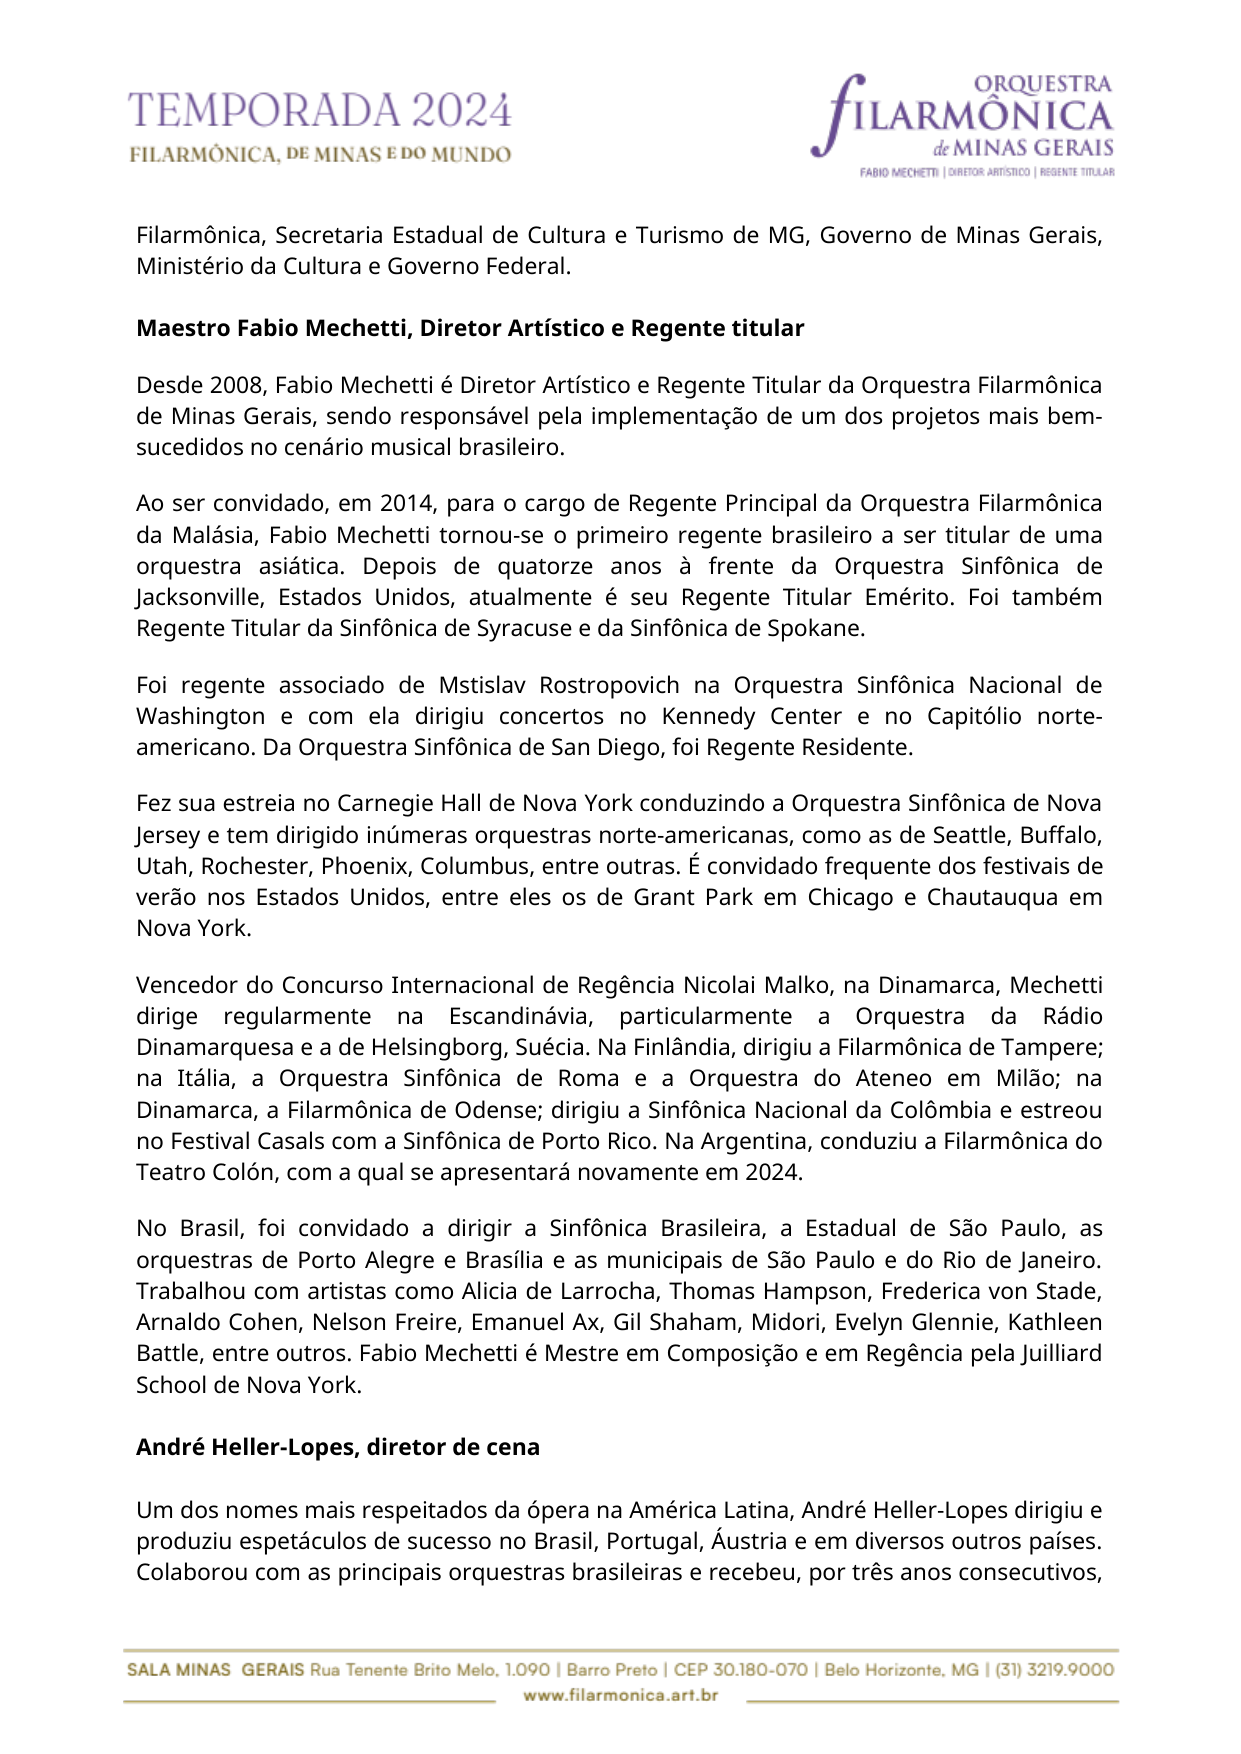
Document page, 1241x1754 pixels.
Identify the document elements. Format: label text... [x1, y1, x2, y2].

text André Heller-Lopes, diretor de cena [136, 1431, 1104, 1462]
text Maestro Fabio Mechetti, Diretor Artístico e Regente titular [136, 312, 1104, 343]
text No Brasil, foi convidado a dirigir a Sinfônica Brasileira, a Estadual de São Paulo, as orquestras de Porto Alegre e Brasília e as municipais de São Paulo e do Rio de Janeiro. Trabalhou com artistas como Alicia de Larrocha, Thomas Hampson, Frederica von Stade, Arnaldo Cohen, Nelson Freire, Emanuel Ax, Gil Shaham, Midori, Evelyn Glennie, Kathleen Battle, entre outros. Fabio Mechetti é Mestre em Composição e em Regência pela Juilliard School de Nova York. [136, 1212, 1104, 1400]
text Vencedor do Concurso Internacional de Regência Nicolai Malko, na Dinamarca, Mechetti dirige regularmente na Escandinávia, particularmente a Orquestra da Rádio Dinamarquesa e a de Helsingborg, Suécia. Na Finlândia, dirigiu a Filarmônica de Tampere; na Itália, a Orquestra Sinfônica de Roma e a Orquestra do Ateneo em Milão; na Dinamarca, a Filarmônica de Odense; dirigiu a Sinfônica Nacional da Colômbia e estreou no Festival Casals com a Sinfônica de Porto Rico. Na Argentina, conduziu a Filarmônica do Teatro Colón, com a qual se apresentará novamente em 2024. [136, 968, 1104, 1187]
text Ao ser convidado, em 2014, para o cargo de Regente Principal da Orquestra Filarmônica da Malásia, Fabio Mechetti tornou-se o primeiro regente brasileiro a ser titular de uma orquestra asiática. Depois de quatorze anos à frente da Orquestra Sinfônica de Jacksonville, Estados Unidos, atualmente é seu Regente Titular Emérito. Foi também Regente Titular da Sinfônica de Syracuse e da Sinfônica de Spokane. [136, 487, 1104, 643]
text Desde 2008, Fabio Mechetti é Diretor Artístico e Regente Titular da Orquestra Filarmônica de Minas Gerais, sendo responsável pela implementação de um dos projetos mais bem-sucedidos no cenário musical brasileiro. [136, 368, 1104, 462]
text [136, 218, 1104, 281]
text Fez sua estreia no Carnegie Hall de Nova York conduzindo a Orquestra Sinfônica de Nova Jersey e tem dirigido inúmeras orquestras norte-americanas, como as de Seattle, Buffalo, Utah, Rochester, Phoenix, Columbus, entre outras. É convidado frequente dos festivais de verão nos Estados Unidos, entre eles os de Grant Park em Chicago e Chautauqua em Nova York. [136, 787, 1104, 943]
text Foi regente associado de Mstislav Rostropovich na Orquestra Sinfônica Nacional de Washington e com ela dirigiu concertos no Kennedy Center e no Capitólio norte-americano. Da Orquestra Sinfônica de San Diego, foi Regente Residente. [136, 668, 1104, 762]
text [136, 1493, 1104, 1587]
